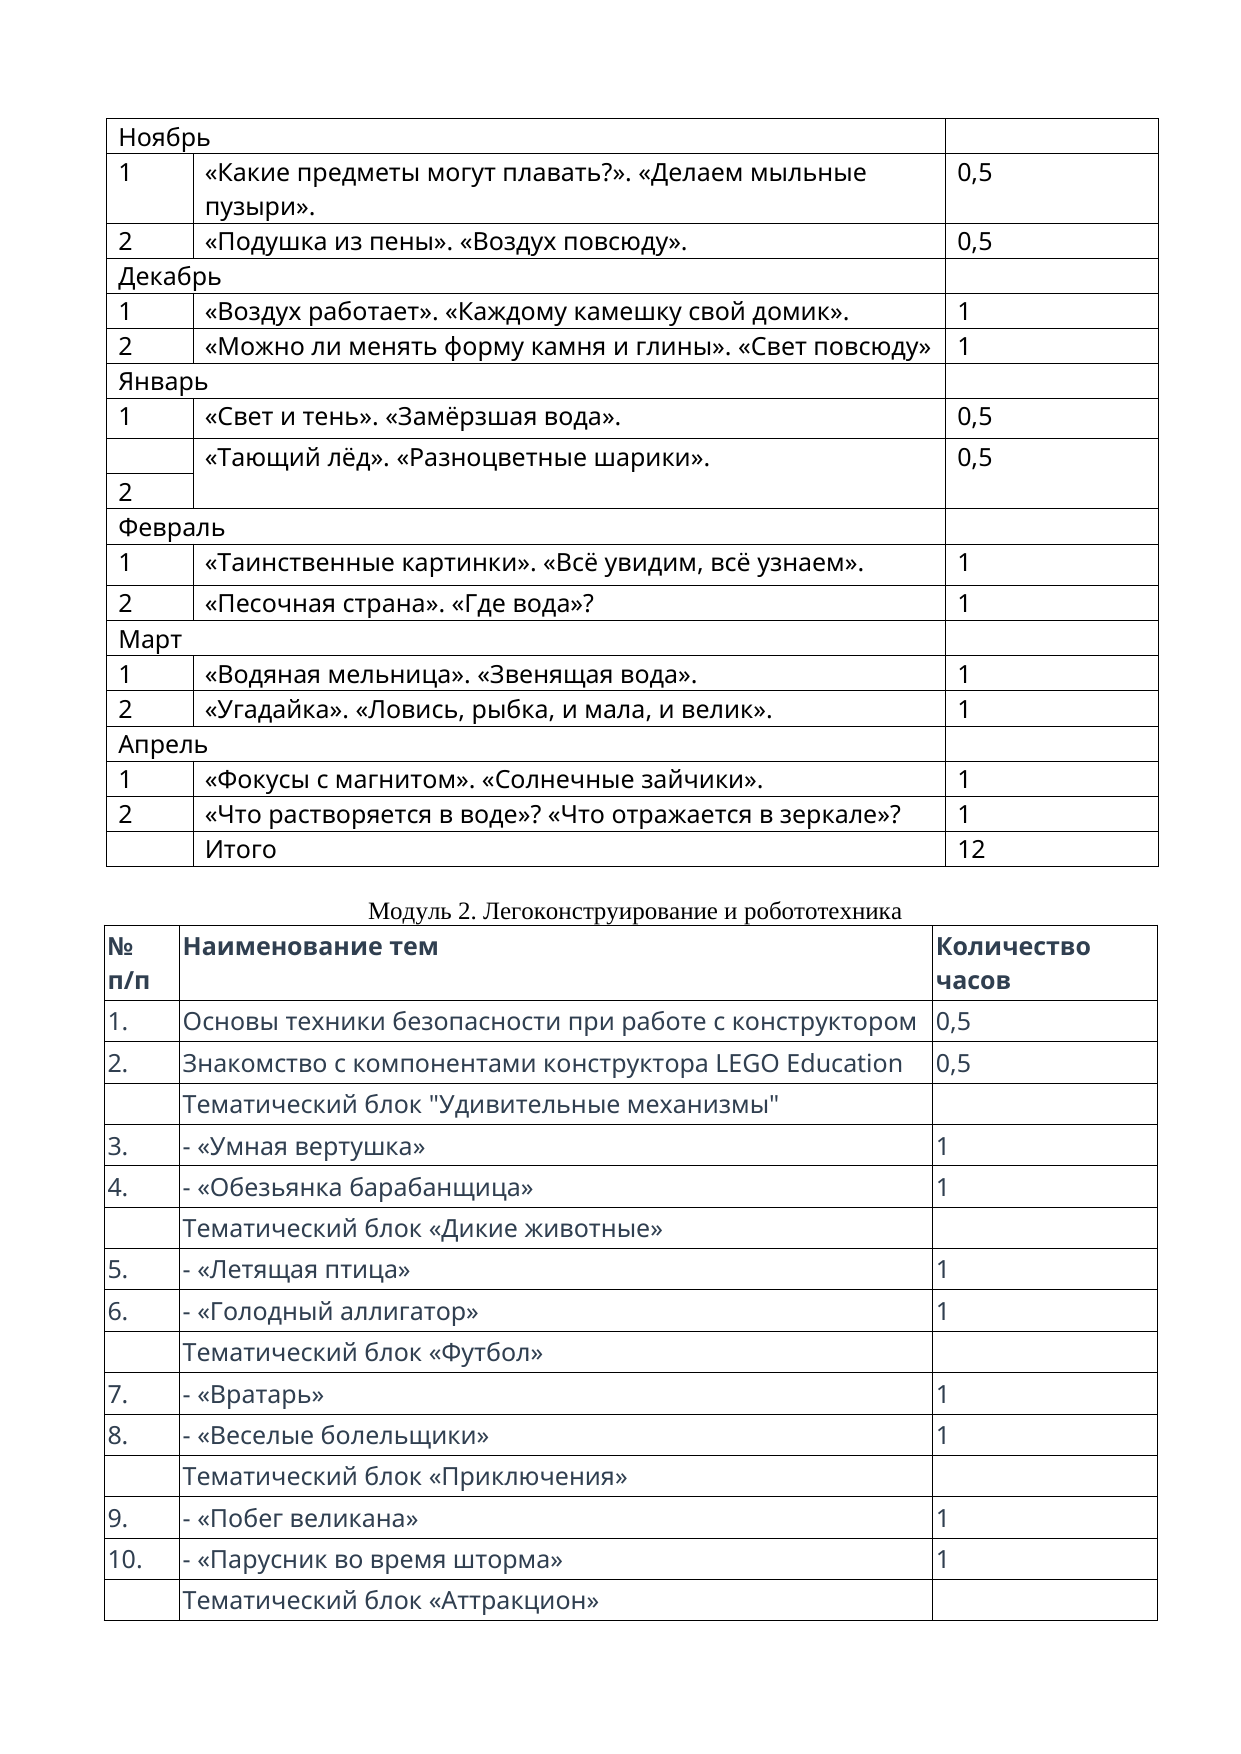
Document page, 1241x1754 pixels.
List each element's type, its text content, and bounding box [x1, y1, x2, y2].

table_cell [946, 509, 1158, 543]
table_cell 2 [107, 224, 193, 257]
table_cell 1 [946, 545, 1158, 585]
table_cell [946, 621, 1158, 655]
table_cell 1 [946, 656, 1158, 690]
table_cell 1 [933, 1166, 1157, 1207]
table_cell [946, 727, 1158, 761]
table_cell Знакомство с компонентами конструктора LEGO Education [180, 1042, 932, 1083]
table_cell - «Веселые болельщики» [180, 1415, 932, 1455]
table_cell Тематический блок «Приключения» [180, 1456, 932, 1496]
table_cell 2 [107, 474, 193, 508]
table_cell [933, 1208, 1157, 1248]
table_cell 1 [946, 294, 1158, 328]
table_cell «Можно ли менять форму камня и глины». «Свет повсюду» [194, 329, 945, 363]
table_cell - «Обезьянка барабанщица» [180, 1166, 932, 1207]
table_cell 1 [933, 1249, 1157, 1289]
table_cell [105, 1125, 179, 1165]
table_cell [933, 1580, 1157, 1620]
table_cell «Какие предметы могут плавать?». «Делаем мыльные пузыри». [194, 154, 945, 222]
table_cell 1 [933, 1373, 1157, 1413]
table_cell Ноябрь [107, 119, 945, 153]
table_cell 2 [107, 586, 193, 620]
table_cell [105, 1249, 179, 1289]
table_header № п/п [105, 926, 179, 1000]
table_cell «Свет и тень». «Замёрзшая вода». [194, 399, 945, 438]
table_cell [105, 1042, 179, 1083]
table_cell 1 [933, 1415, 1157, 1455]
table_cell «Песочная страна». «Где вода»? [194, 586, 945, 620]
table_cell - «Умная вертушка» [180, 1125, 932, 1165]
table_cell [105, 1456, 179, 1496]
table_cell [946, 259, 1158, 293]
table_cell - «Побег великана» [180, 1497, 932, 1537]
table_header Наименование тем [180, 926, 932, 1000]
table_cell 1 [933, 1290, 1157, 1331]
table_cell 1 [107, 545, 193, 585]
table_cell 0,5 [946, 154, 1158, 222]
table_cell [105, 1415, 179, 1455]
table_cell [105, 1373, 179, 1413]
table_cell - «Голодный аллигатор» [180, 1290, 932, 1331]
table_cell Март [107, 621, 945, 655]
table_cell 1 [107, 154, 193, 222]
table_cell Апрель [107, 727, 945, 761]
table_cell [105, 1539, 179, 1579]
table_cell 0,5 [933, 1001, 1157, 1041]
table_cell 1 [946, 586, 1158, 620]
text Модуль 2. Легоконструирование и робототехника [118, 896, 1152, 924]
table_cell [946, 119, 1158, 153]
table_cell 1 [107, 294, 193, 328]
table_cell 1 [933, 1125, 1157, 1165]
table_cell 0,5 [946, 399, 1158, 438]
table_cell «Тающий лёд». «Разноцветные шарики». [194, 439, 945, 508]
table_cell [105, 1332, 179, 1372]
table_cell 12 [946, 832, 1158, 866]
table_cell «Фокусы с магнитом». «Солнечные зайчики». [194, 762, 945, 796]
table_cell [107, 439, 193, 473]
table_cell 0,5 [933, 1042, 1157, 1083]
table_cell «Воздух работает». «Каждому камешку свой домик». [194, 294, 945, 328]
table_cell Январь [107, 364, 945, 398]
table_cell - «Парусник во время шторма» [180, 1539, 932, 1579]
table_cell [105, 1084, 179, 1124]
table_cell [105, 1166, 179, 1207]
table_cell «Водяная мельница». «Звенящая вода». [194, 656, 945, 690]
table_cell [105, 1290, 179, 1331]
table_cell 2 [107, 797, 193, 831]
table_cell 0,5 [946, 439, 1158, 508]
table_cell [107, 832, 193, 866]
table_cell 1 [933, 1539, 1157, 1579]
table_cell [105, 1497, 179, 1537]
table_cell 2 [107, 329, 193, 363]
table_cell Тематический блок «Аттракцион» [180, 1580, 932, 1620]
table_cell [933, 1084, 1157, 1124]
table_cell [105, 1580, 179, 1620]
table_cell [105, 1001, 179, 1041]
table_cell Тематический блок «Дикие животные» [180, 1208, 932, 1248]
table_header Количество часов [933, 926, 1157, 1000]
table_cell Тематический блок «Футбол» [180, 1332, 932, 1372]
table_cell 2 [107, 691, 193, 726]
table_cell «Таинственные картинки». «Всё увидим, всё узнаем». [194, 545, 945, 585]
table_cell - «Вратарь» [180, 1373, 932, 1413]
table_cell 1 [946, 797, 1158, 831]
table_cell Итого [194, 832, 945, 866]
table_cell 1 [946, 329, 1158, 363]
table_cell Основы техники безопасности при работе с конструктором [180, 1001, 932, 1041]
table_cell 1 [107, 399, 193, 438]
table_cell 1 [107, 762, 193, 796]
table_cell [105, 1208, 179, 1248]
table_cell - «Летящая птица» [180, 1249, 932, 1289]
table_cell «Угадайка». «Ловись, рыбка, и мала, и велик». [194, 691, 945, 726]
table_cell 1 [933, 1497, 1157, 1537]
table_cell «Подушка из пены». «Воздух повсюду». [194, 224, 945, 257]
table_cell «Что растворяется в воде»? «Что отражается в зеркале»? [194, 797, 945, 831]
table_cell 1 [107, 656, 193, 690]
table_cell [946, 364, 1158, 398]
table_cell 1 [946, 691, 1158, 726]
table_cell Декабрь [107, 259, 945, 293]
table_cell Февраль [107, 509, 945, 543]
table_cell [933, 1456, 1157, 1496]
table_cell 1 [946, 762, 1158, 796]
table_cell [933, 1332, 1157, 1372]
table_cell 0,5 [946, 224, 1158, 257]
table_cell Тематический блок "Удивительные механизмы" [180, 1084, 932, 1124]
